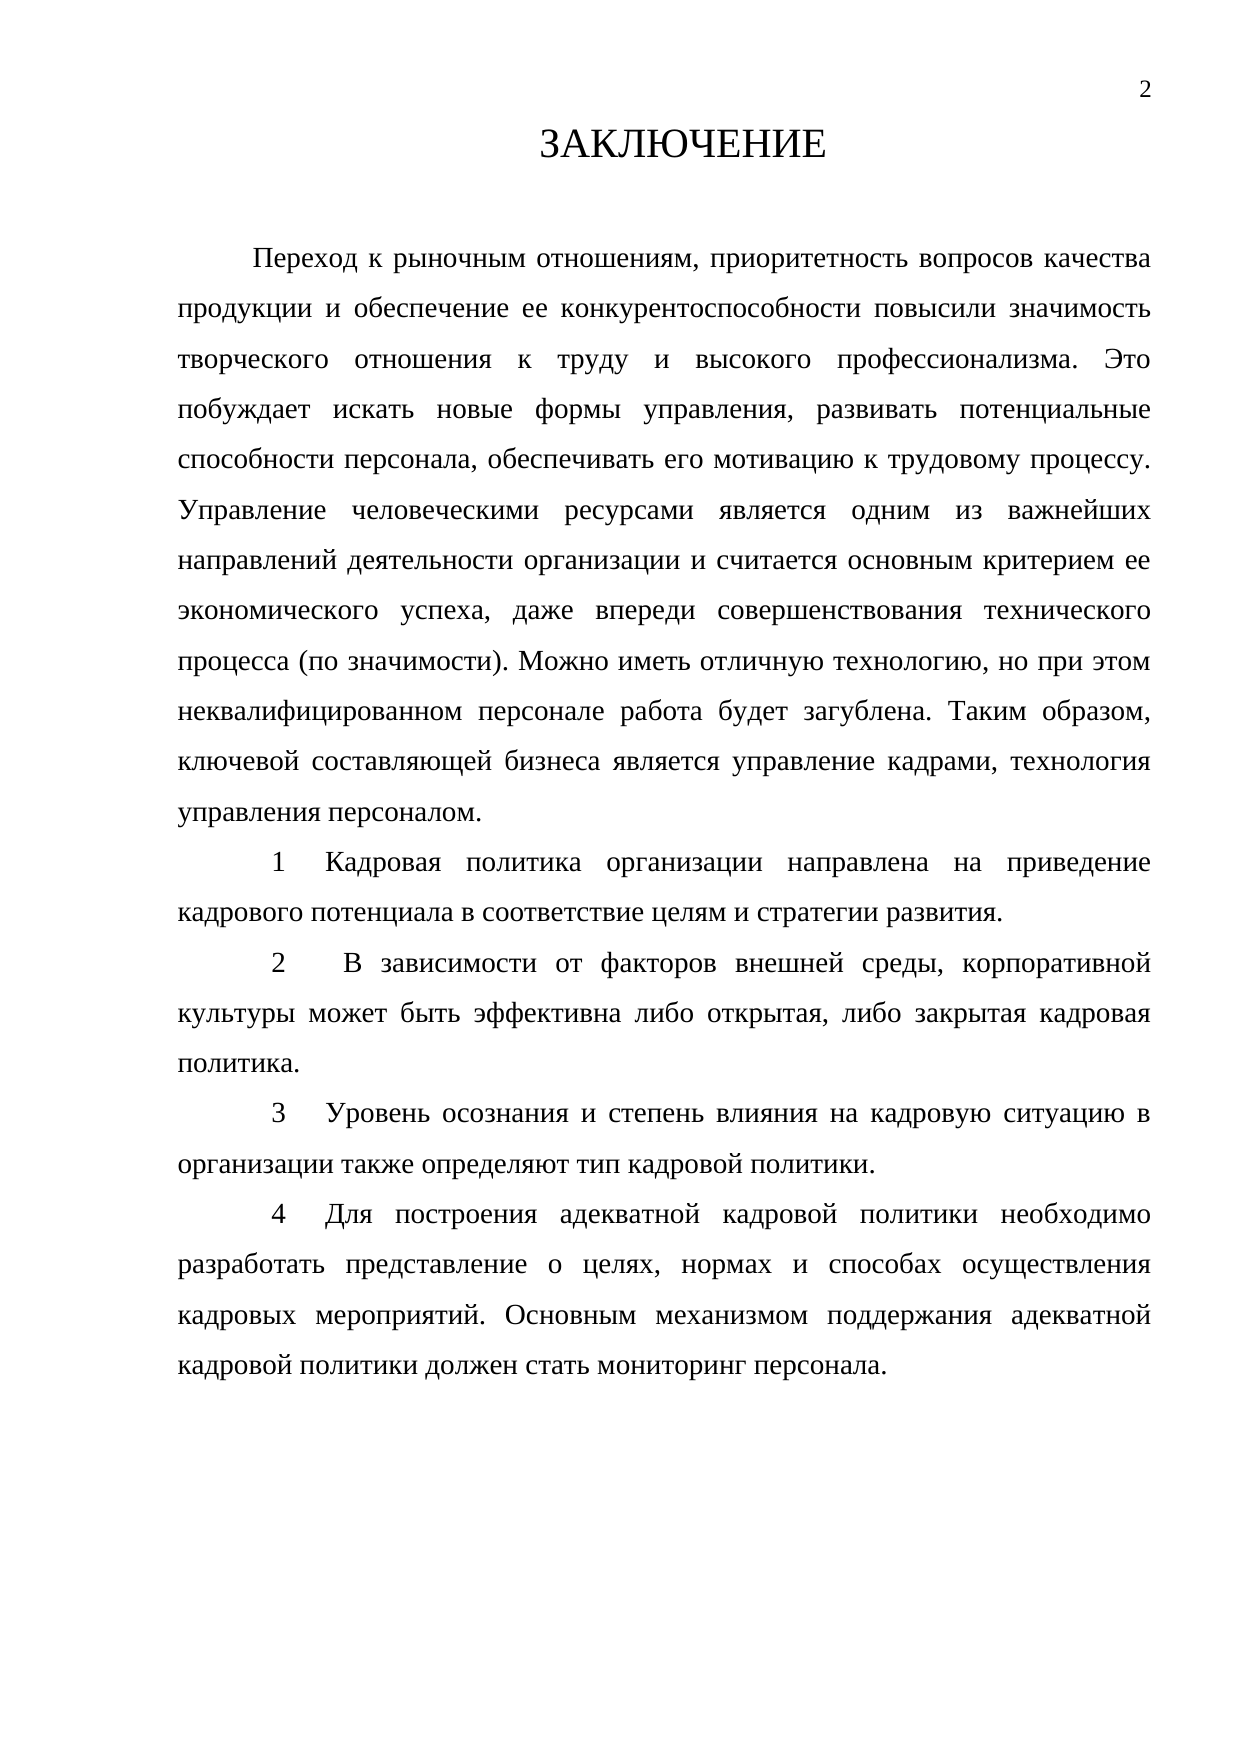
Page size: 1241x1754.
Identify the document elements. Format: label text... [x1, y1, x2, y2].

text 2 В зависимости от факторов внешней среды, корпоративной культуры может быть эффективна либо открытая, либо закрытая кадровая политика. [177, 945, 1152, 1079]
text 1 Кадровая политика организации направлена на приведение кадрового потенциала в соответствие целям и стратегии развития. [177, 844, 1152, 928]
text Переход к рыночным отношениям, приоритетность вопросов качества продукции и обеспечение ее конкурентоспособности повысили значимость творческого отношения к труду и высокого профессионализма. Это побуждает искать новые формы управления, развивать потенциальные способности персонала, обеспечивать его мотивацию к трудовому процессу. Управление человеческими ресурсами является одним из важнейших направлений деятельности организации и считается основным критерием ее экономического успеха, даже впереди совершенствования технического процесса (по значимости). Можно иметь отличную технологию, но при этом неквалифицированном персонале работа будет загублена. Таким образом, ключевой составляющей бизнеса является управление кадрами, технология управления персоналом. [177, 240, 1152, 827]
text 3 Уровень осознания и степень влияния на кадровую ситуацию в организации также определяют тип кадровой политики. [177, 1096, 1152, 1179]
text ЗАКЛЮЧЕНИЕ [215, 118, 1152, 166]
text 4 Для построения адекватной кадровой политики необходимо разработать представление о целях, нормах и способах осуществления кадровых мероприятий. Основным механизмом поддержания адекватной кадровой политики должен стать мониторинг персонала. [177, 1196, 1152, 1381]
